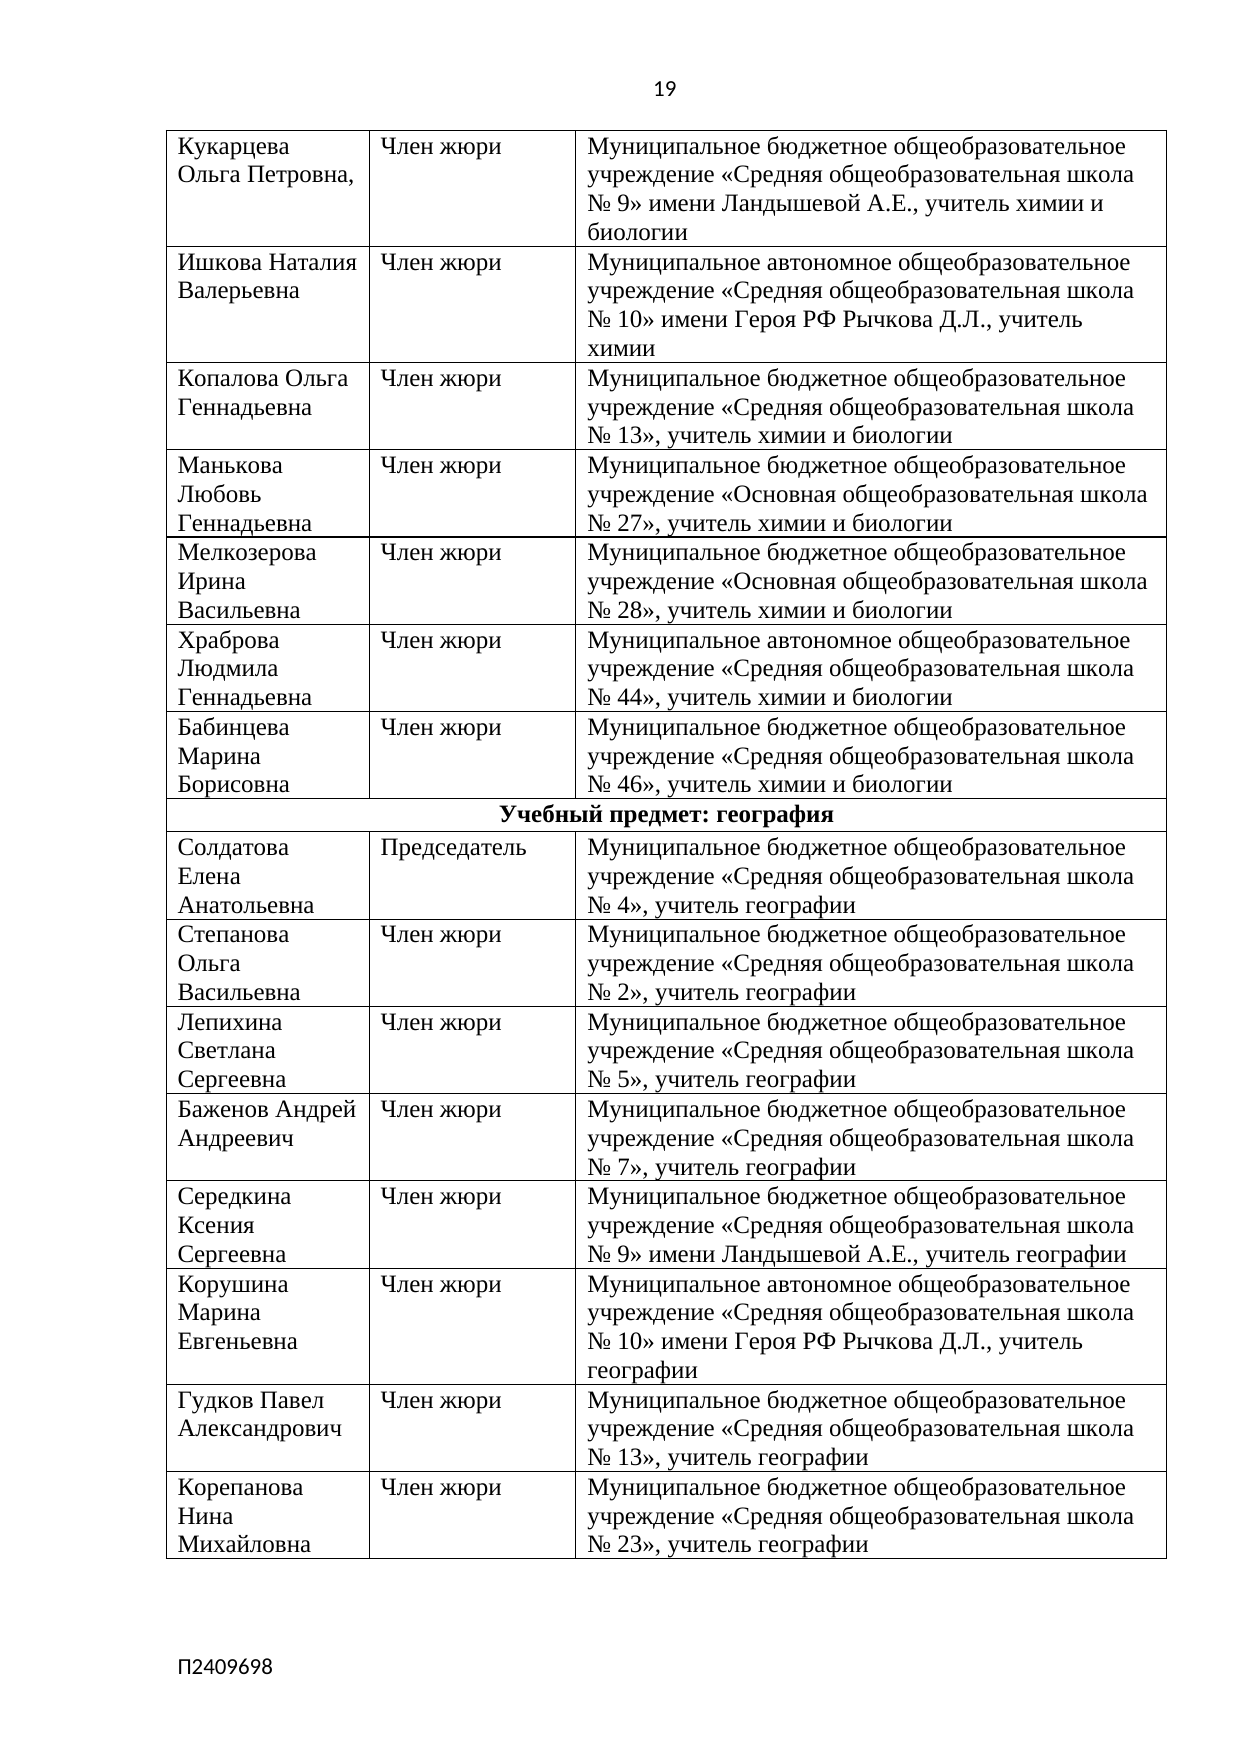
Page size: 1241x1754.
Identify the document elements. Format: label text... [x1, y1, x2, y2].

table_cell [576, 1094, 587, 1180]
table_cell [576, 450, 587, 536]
table_cell Член жюри [370, 1181, 575, 1268]
table_cell Член жюри [370, 712, 575, 798]
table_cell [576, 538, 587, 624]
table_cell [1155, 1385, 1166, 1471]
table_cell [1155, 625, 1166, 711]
table_cell Член жюри [370, 363, 575, 449]
table_header Кукарцева Ольга Петровна, [167, 131, 369, 246]
table_cell Муниципальное бюджетное общеобразовательное учреждение «Средняя общеобразовательная школа № 4», учитель географии [576, 832, 1166, 918]
table_cell Ишкова Наталия Валерьевна [167, 247, 369, 362]
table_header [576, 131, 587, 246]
table_cell Учебный предмет: география [167, 799, 1166, 831]
table_cell Член жюри [370, 1007, 575, 1093]
table_cell Член жюри [370, 920, 575, 1006]
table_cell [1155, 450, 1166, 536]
table_cell Копалова Ольга Геннадьевна [167, 363, 369, 449]
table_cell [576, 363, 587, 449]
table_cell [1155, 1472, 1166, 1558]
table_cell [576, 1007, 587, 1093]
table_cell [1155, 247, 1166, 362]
table_cell Член жюри [370, 1385, 575, 1471]
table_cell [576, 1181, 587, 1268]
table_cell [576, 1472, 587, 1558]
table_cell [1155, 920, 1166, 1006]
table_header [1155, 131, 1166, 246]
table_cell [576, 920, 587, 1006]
table_cell Баженов Андрей Андреевич [167, 1094, 369, 1180]
table_cell Солдатова Елена Анатольевна [167, 832, 369, 918]
table_cell Председатель [370, 832, 575, 918]
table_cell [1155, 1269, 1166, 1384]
table_cell Корушина Марина Евгеньевна [167, 1269, 369, 1384]
table_cell Член жюри [370, 247, 575, 362]
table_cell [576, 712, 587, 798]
table_cell Гудков Павел Александрович [167, 1385, 369, 1471]
table_cell Член жюри [370, 1094, 575, 1180]
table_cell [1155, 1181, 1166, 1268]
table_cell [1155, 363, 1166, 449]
table_cell Член жюри [370, 1269, 575, 1384]
table_cell Член жюри [370, 625, 575, 711]
table_cell Член жюри [370, 538, 575, 624]
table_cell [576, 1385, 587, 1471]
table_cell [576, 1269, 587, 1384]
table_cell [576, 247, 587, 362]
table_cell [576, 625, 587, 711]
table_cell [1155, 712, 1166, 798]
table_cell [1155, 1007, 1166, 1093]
table_header Член жюри [370, 131, 575, 246]
table_cell Член жюри [370, 450, 575, 536]
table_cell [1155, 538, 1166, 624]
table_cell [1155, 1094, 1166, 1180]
table_cell Член жюри [370, 1472, 575, 1558]
